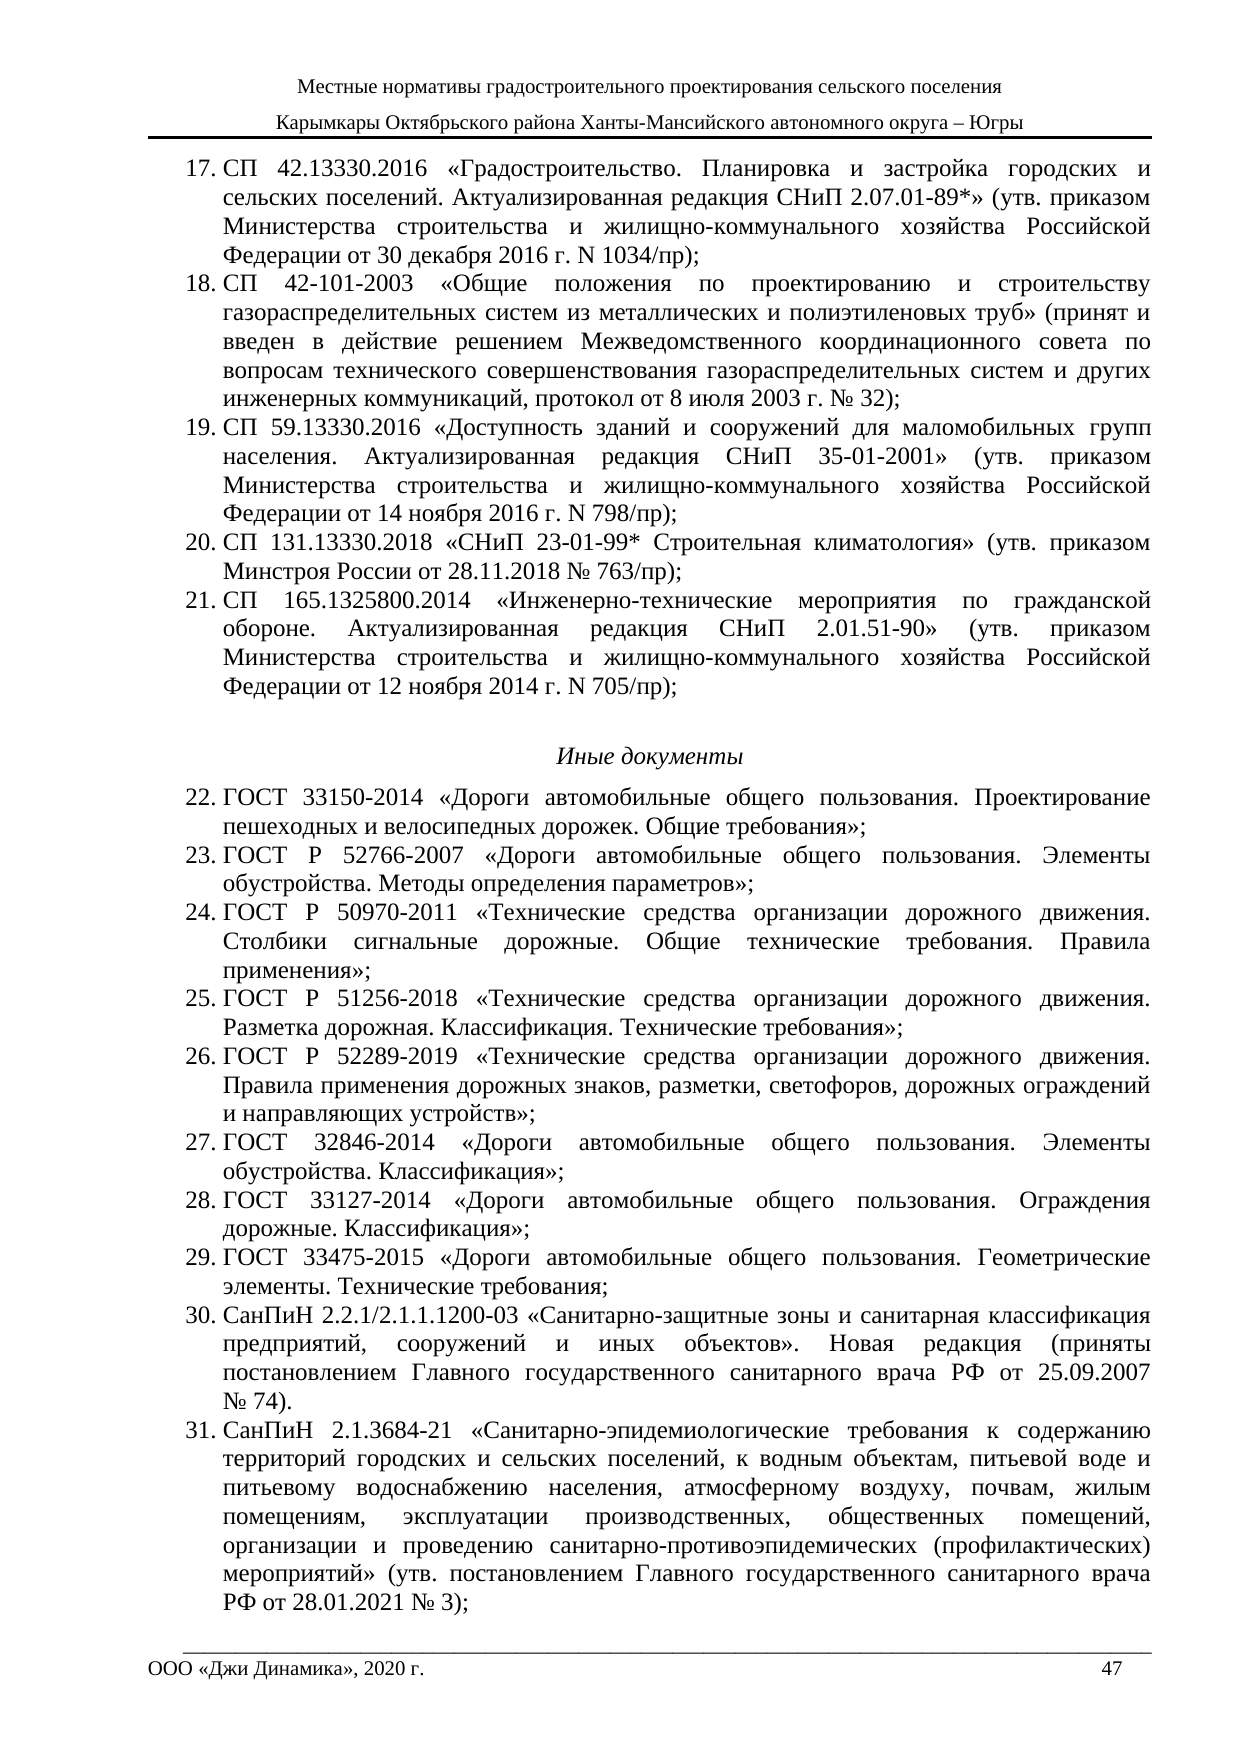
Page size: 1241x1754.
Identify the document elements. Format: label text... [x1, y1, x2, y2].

list ГОСТ Р 51256-2018 «Технические средства организации дорожного движения. Разметка дорожная. Классификация. Технические требования»; [185, 983, 1152, 1041]
list ГОСТ Р 52766-2007 «Дороги автомобильные общего пользования. Элементы обустройства. Методы определения параметров»; [185, 840, 1152, 897]
list ГОСТ 32846-2014 «Дороги автомобильные общего пользования. Элементы обустройства. Классификация»; [185, 1127, 1152, 1185]
list СП 42-101-2003 «Общие положения по проектированию и строительству газораспределительных систем из металлических и полиэтиленовых труб» (принят и введен в действие решением Межведомственного координационного совета по вопросам технического совершенствования газораспределительных систем и других инженерных коммуникаций, протокол от 8 июля 2003 г. № 32); [185, 268, 1152, 412]
text Иные документы [148, 741, 1152, 770]
list ГОСТ 33150-2014 «Дороги автомобильные общего пользования. Проектирование пешеходных и велосипедных дорожек. Общие требования»; [185, 782, 1152, 840]
list СП 42.13330.2016 «Градостроительство. Планировка и застройка городских и сельских поселений. Актуализированная редакция СНиП 2.07.01-89*» (утв. приказом Министерства строительства и жилищно-коммунального хозяйства Российской Федерации от 30 декабря 2016 г. N 1034/пр); [185, 153, 1152, 268]
list ГОСТ Р 52289-2019 «Технические средства организации дорожного движения. Правила применения дорожных знаков, разметки, светофоров, дорожных ограждений и направляющих устройств»; [185, 1041, 1152, 1127]
list ГОСТ 33475-2015 «Дороги автомобильные общего пользования. Геометрические элементы. Технические требования; [185, 1242, 1152, 1300]
list СП 59.13330.2016 «Доступность зданий и сооружений для маломобильных групп населения. Актуализированная редакция СНиП 35-01-2001» (утв. приказом Министерства строительства и жилищно-коммунального хозяйства Российской Федерации от 14 ноября 2016 г. N 798/пр); [185, 412, 1152, 527]
list ГОСТ Р 50970-2011 «Технические средства организации дорожного движения. Столбики сигнальные дорожные. Общие технические требования. Правила применения»; [185, 897, 1152, 983]
list СанПиН 2.1.3684-21 «Санитарно-эпидемиологические требования к содержанию территорий городских и сельских поселений, к водным объектам, питьевой воде и питьевому водоснабжению населения, атмосферному воздуху, почвам, жилым помещениям, эксплуатации производственных, общественных помещений, организации и проведению санитарно-противоэпидемических (профилактических) мероприятий» (утв. постановлением Главного государственного санитарного врача РФ от 28.01.2021 № 3); [185, 1415, 1152, 1616]
list СП 131.13330.2018 «СНиП 23-01-99* Строительная климатология» (утв. приказом Минстроя России от 28.11.2018 № 763/пр); [185, 527, 1152, 585]
list СП 165.1325800.2014 «Инженерно-технические мероприятия по гражданской обороне. Актуализированная редакция СНиП 2.01.51-90» (утв. приказом Министерства строительства и жилищно-коммунального хозяйства Российской Федерации от 12 ноября 2014 г. N 705/пр); [185, 585, 1152, 700]
list ГОСТ 33127-2014 «Дороги автомобильные общего пользования. Ограждения дорожные. Классификация»; [185, 1185, 1152, 1242]
list СанПиН 2.2.1/2.1.1.1200-03 «Санитарно-защитные зоны и санитарная классификация предприятий, сооружений и иных объектов». Новая редакция (приняты постановлением Главного государственного санитарного врача РФ от 25.09.2007 № 74). [185, 1300, 1152, 1415]
